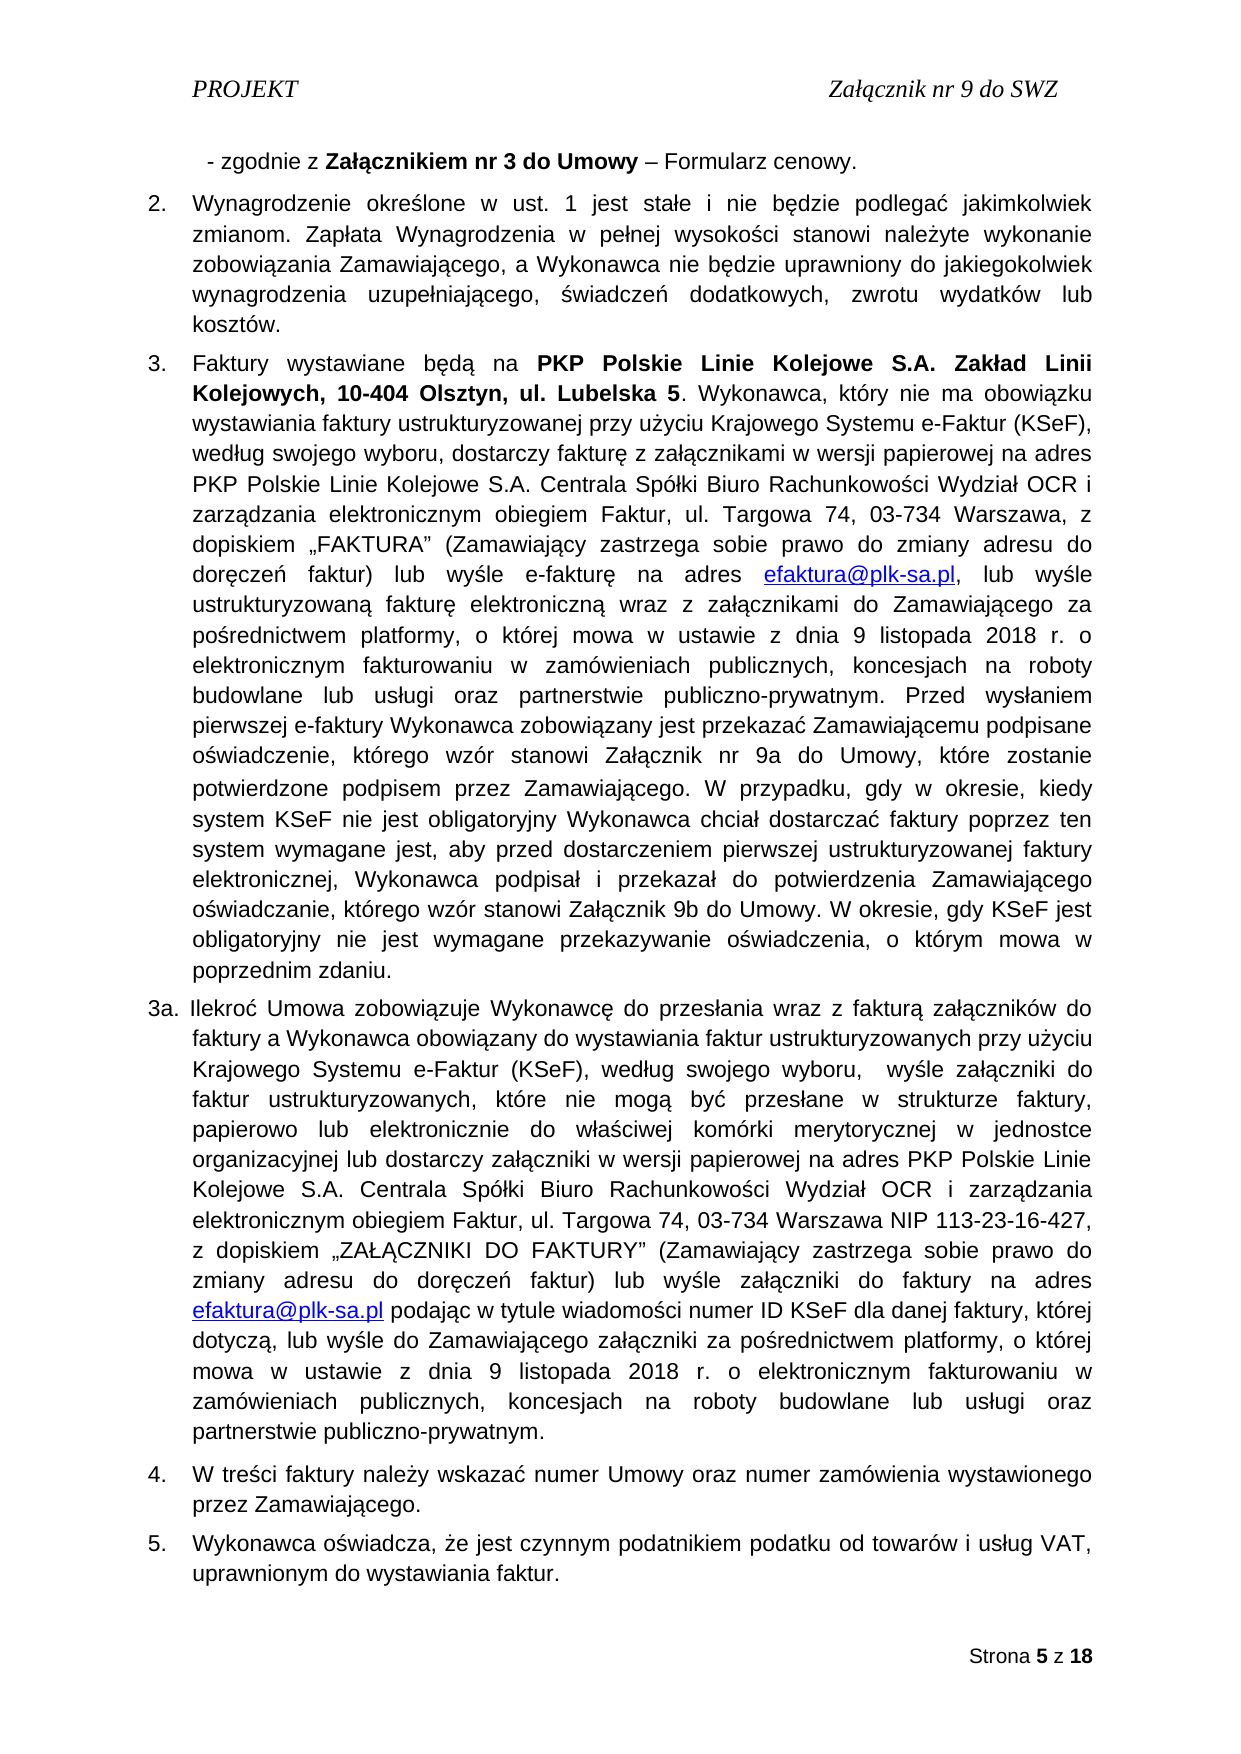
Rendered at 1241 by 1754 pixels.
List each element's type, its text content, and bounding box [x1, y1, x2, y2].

list W treści faktury należy wskazać numer Umowy oraz numer zamówienia wystawionego przez Zamawiającego. [148, 1461, 1093, 1517]
list - zgodnie z Załącznikiem nr 3 do Umowy – Formularz cenowy. [207, 148, 1093, 174]
list Wykonawca oświadcza, że jest czynnym podatnikiem podatku od towarów i usług VAT, uprawnionym do wystawiania faktur. [148, 1529, 1093, 1586]
list Faktury wystawiane będą na PKP Polskie Linie Kolejowe S.A. Zakład Linii Kolejowych, 10-404 Olsztyn, ul. Lubelska 5. Wykonawca, który nie ma obowiązku wystawiania faktury ustrukturyzowanej przy użyciu Krajowego Systemu e-Faktur (KSeF), według swojego wyboru, dostarczy fakturę z załącznikami w wersji papierowej na adres PKP Polskie Linie Kolejowe S.A. Centrala Spółki Biuro Rachunkowości Wydział OCR i zarządzania elektronicznym obiegiem Faktur, ul. Targowa 74, 03-734 Warszawa, z dopiskiem „FAKTURA” (Zamawiający zastrzega sobie prawo do zmiany adresu do doręczeń faktur) lub wyśle e-fakturę na adres efaktura@plk-sa.pl, lub wyśle ustrukturyzowaną fakturę elektroniczną wraz z załącznikami do Zamawiającego za pośrednictwem platformy, o której mowa w ustawie z dnia 9 listopada 2018 r. o elektronicznym fakturowaniu w zamówieniach publicznych, koncesjach na roboty budowlane lub usługi oraz partnerstwie publiczno-prywatnym. Przed wysłaniem pierwszej e-faktury Wykonawca zobowiązany jest przekazać Zamawiającemu podpisane oświadczenie, którego wzór stanowi Załącznik nr 9a do Umowy, które zostanie potwierdzone podpisem przez Zamawiającego. W przypadku, gdy w okresie, kiedy system KSeF nie jest obligatoryjny Wykonawca chciał dostarczać faktury poprzez ten system wymagane jest, aby przed dostarczeniem pierwszej ustrukturyzowanej faktury elektronicznej, Wykonawca podpisał i przekazał do potwierdzenia Zamawiającego oświadczanie, którego wzór stanowi Załącznik 9b do Umowy. W okresie, gdy KSeF jest obligatoryjny nie jest wymagane przekazywanie oświadczenia, o którym mowa w poprzednim zdaniu. [148, 350, 1093, 983]
list Wynagrodzenie określone w ust. 1 jest stałe i nie będzie podlegać jakimkolwiek zmianom. Zapłata Wynagrodzenia w pełnej wysokości stanowi należyte wykonanie zobowiązania Zamawiającego, a Wykonawca nie będzie uprawniony do jakiegokolwiek wynagrodzenia uzupełniającego, świadczeń dodatkowych, zwrotu wydatków lub kosztów. [148, 190, 1093, 337]
text 3a. Ilekroć Umowa zobowiązuje Wykonawcę do przesłania wraz z fakturą załączników do faktury a Wykonawca obowiązany do wystawiania faktur ustrukturyzowanych przy użyciu Krajowego Systemu e-Faktur (KSeF), według swojego wyboru, wyśle załączniki do faktur ustrukturyzowanych, które nie mogą być przesłane w strukturze faktury, papierowo lub elektronicznie do właściwej komórki merytorycznej w jednostce organizacyjnej lub dostarczy załączniki w wersji papierowej na adres PKP Polskie Linie Kolejowe S.A. Centrala Spółki Biuro Rachunkowości Wydział OCR i zarządzania elektronicznym obiegiem Faktur, ul. Targowa 74, 03-734 Warszawa NIP 113-23-16-427, z dopiskiem „ZAŁĄCZNIKI DO FAKTURY” (Zamawiający zastrzega sobie prawo do zmiany adresu do doręczeń faktur) lub wyśle załączniki do faktury na adres efaktura@plk-sa.pl podając w tytule wiadomości numer ID KSeF dla danej faktury, której dotyczą, lub wyśle do Zamawiającego załączniki za pośrednictwem platformy, o której mowa w ustawie z dnia 9 listopada 2018 r. o elektronicznym fakturowaniu w zamówieniach publicznych, koncesjach na roboty budowlane lub usługi oraz partnerstwie publiczno-prywatnym. [148, 995, 1093, 1444]
